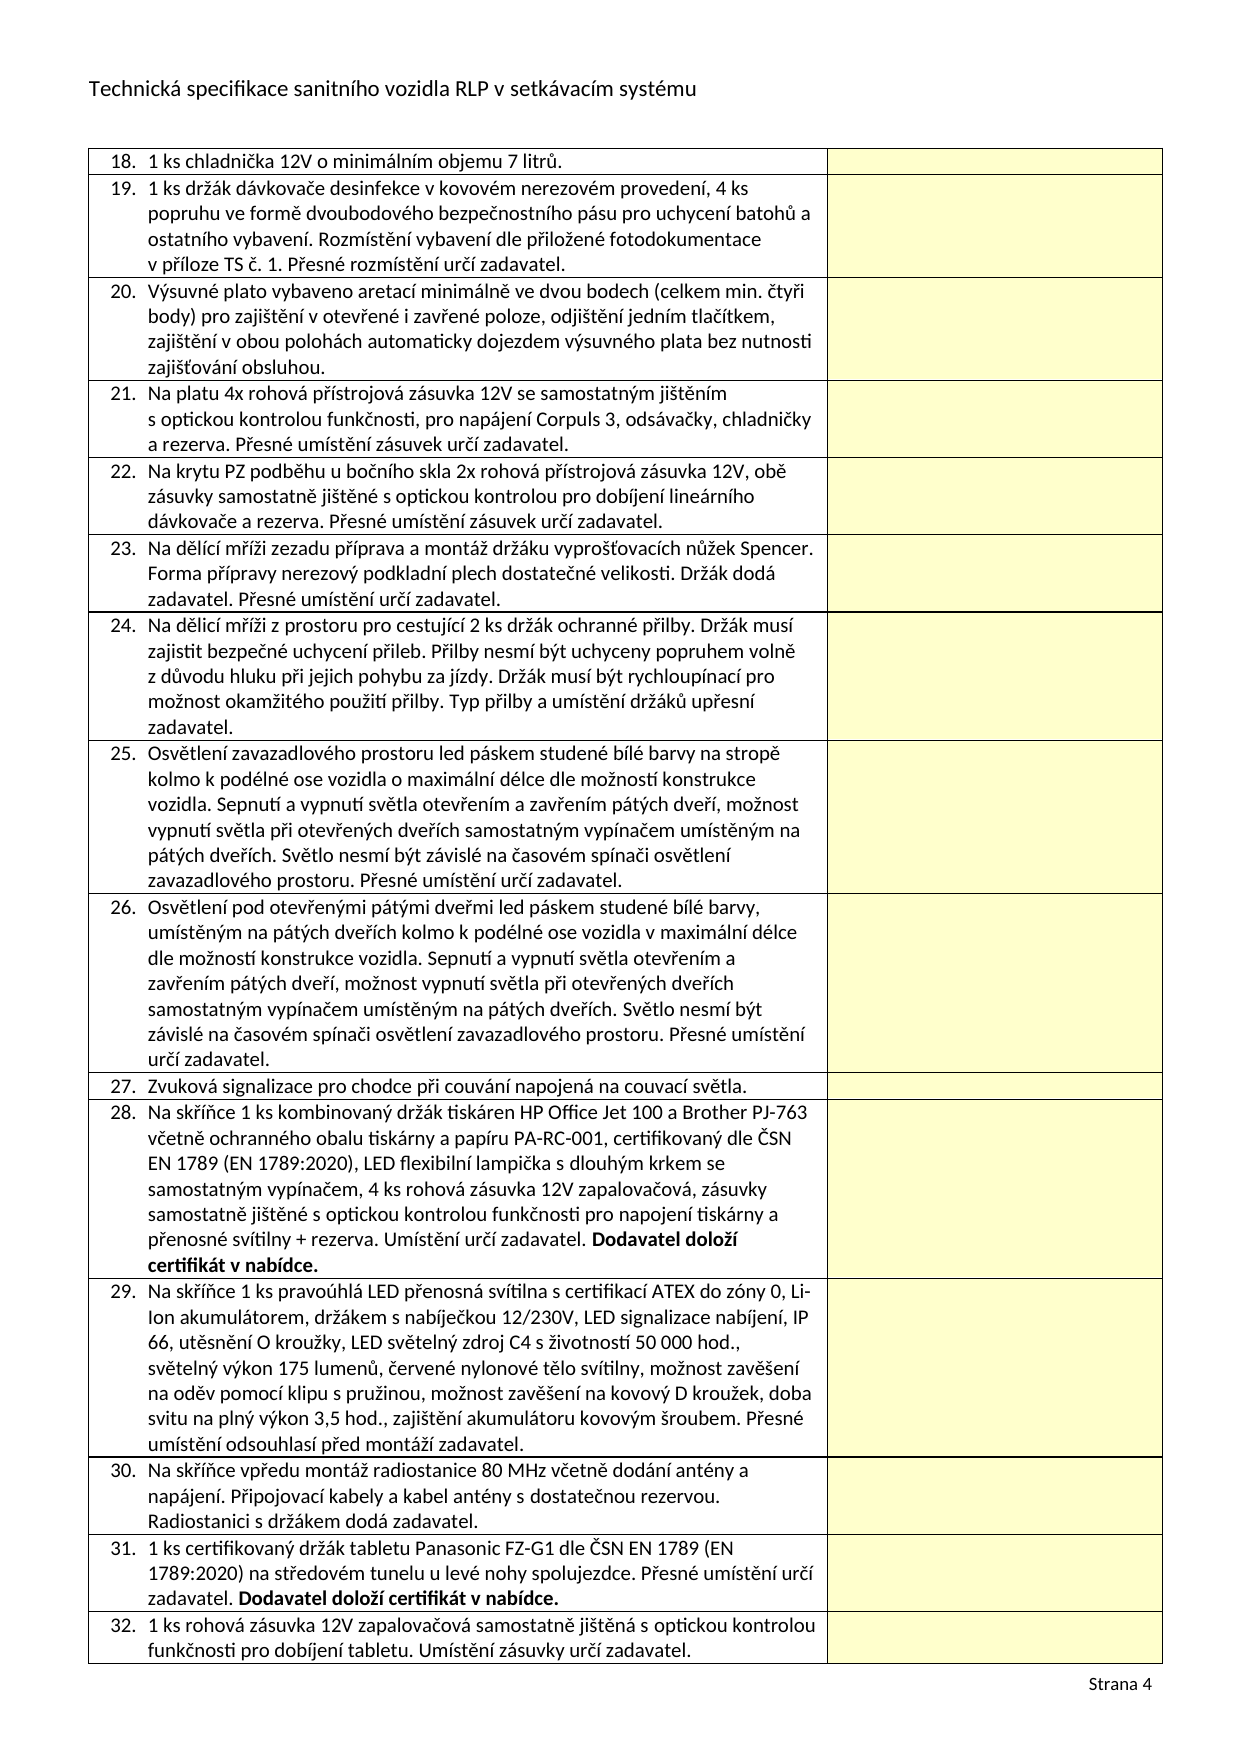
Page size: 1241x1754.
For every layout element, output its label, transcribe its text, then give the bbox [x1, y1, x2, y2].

table_cell Osvětlení pod otevřenými pátými dveřmi led páskem studené bílé barvy, umístěným na pátých dveřích kolmo k podélné ose vozidla v maximální délce dle možností konstrukce vozidla. Sepnutí a vypnutí světla otevřením a zavřením pátých dveří, možnost vypnutí světla při otevřených dveřích samostatným vypínačem umístěným na pátých dveřích. Světlo nesmí být závislé na časovém spínači osvětlení zavazadlového prostoru. Přesné umístění určí zadavatel. [89, 894, 827, 1072]
table_cell [828, 278, 1162, 379]
table_cell [828, 613, 1162, 739]
table_cell [828, 1535, 1162, 1611]
table_cell [828, 381, 1162, 457]
table_cell Na dělící mříži zezadu příprava a montáž držáku vyprošťovacích nůžek Spencer. Forma přípravy nerezový podkladní plech dostatečné velikosti. Držák dodá zadavatel. Přesné umístění určí zadavatel. [89, 535, 827, 611]
table_cell 1 ks certifikovaný držák tabletu Panasonic FZ-G1 dle ČSN EN 1789 (EN 1789:2020) na středovém tunelu u levé nohy spolujezdce. Přesné umístění určí zadavatel. Dodavatel doloží certifikát v nabídce. [89, 1535, 827, 1611]
table_cell Zvuková signalizace pro chodce při couvání napojená na couvací světla. [89, 1073, 827, 1098]
table_cell [828, 1458, 1162, 1534]
table_cell [828, 149, 1162, 174]
table_cell Osvětlení zavazadlového prostoru led páskem studené bílé barvy na stropě kolmo k podélné ose vozidla o maximální délce dle možností konstrukce vozidla. Sepnutí a vypnutí světla otevřením a zavřením pátých dveří, možnost vypnutí světla při otevřených dveřích samostatným vypínačem umístěným na pátých dveřích. Světlo nesmí být závislé na časovém spínači osvětlení zavazadlového prostoru. Přesné umístění určí zadavatel. [89, 741, 827, 893]
table_cell [828, 741, 1162, 893]
table_cell [828, 894, 1162, 1072]
table_cell Výsuvné plato vybaveno aretací minimálně ve dvou bodech (celkem min. čtyři body) pro zajištění v otevřené i zavřené poloze, odjištění jedním tlačítkem, zajištění v obou polohách automaticky dojezdem výsuvného plata bez nutnosti zajišťování obsluhou. [89, 278, 827, 379]
table_cell [828, 1279, 1162, 1456]
table_cell Na skříňce 1 ks kombinovaný držák tiskáren HP Office Jet 100 a Brother PJ-763 včetně ochranného obalu tiskárny a papíru PA-RC-001, certifikovaný dle ČSN EN 1789 (EN 1789:2020), LED flexibilní lampička s dlouhým krkem se samostatným vypínačem, 4 ks rohová zásuvka 12V zapalovačová, zásuvky samostatně jištěné s optickou kontrolou funkčnosti pro napojení tiskárny a přenosné svítilny + rezerva. Umístění určí zadavatel. Dodavatel doloží certifikát v nabídce. [89, 1100, 827, 1277]
table_cell 1 ks držák dávkovače desinfekce v kovovém nerezovém provedení, 4 ks popruhu ve formě dvoubodového bezpečnostního pásu pro uchycení batohů a ostatního vybavení. Rozmístění vybavení dle přiložené fotodokumentace v příloze TS č. 1. Přesné rozmístění určí zadavatel. [89, 175, 827, 277]
table_cell [828, 1100, 1162, 1277]
table_cell Na dělicí mříži z prostoru pro cestující 2 ks držák ochranné přilby. Držák musí zajistit bezpečné uchycení přileb. Přilby nesmí být uchyceny popruhem volně z důvodu hluku při jejich pohybu za jízdy. Držák musí být rychloupínací pro možnost okamžitého použití přilby. Typ přilby a umístění držáků upřesní zadavatel. [89, 613, 827, 739]
table_cell 1 ks rohová zásuvka 12V zapalovačová samostatně jištěná s optickou kontrolou funkčnosti pro dobíjení tabletu. Umístění zásuvky určí zadavatel. [89, 1612, 827, 1663]
table_cell Na platu 4x rohová přístrojová zásuvka 12V se samostatným jištěním s optickou kontrolou funkčnosti, pro napájení Corpuls 3, odsávačky, chladničky a rezerva. Přesné umístění zásuvek určí zadavatel. [89, 381, 827, 457]
table_cell [828, 458, 1162, 534]
table_cell [828, 535, 1162, 611]
table_cell Na skříňce 1 ks pravoúhlá LED přenosná svítilna s certifikací ATEX do zóny 0, Li-Ion akumulátorem, držákem s nabíječkou 12/230V, LED signalizace nabíjení, IP 66, utěsnění O kroužky, LED světelný zdroj C4 s životností 50 000 hod., světelný výkon 175 lumenů, červené nylonové tělo svítilny, možnost zavěšení na oděv pomocí klipu s pružinou, možnost zavěšení na kovový D kroužek, doba svitu na plný výkon 3,5 hod., zajištění akumulátoru kovovým šroubem. Přesné umístění odsouhlasí před montáží zadavatel. [89, 1279, 827, 1456]
table_cell [828, 1073, 1162, 1098]
table_cell Na skříňce vpředu montáž radiostanice 80 MHz včetně dodání antény a napájení. Připojovací kabely a kabel antény s dostatečnou rezervou. Radiostanici s držákem dodá zadavatel. [89, 1458, 827, 1534]
table_cell [828, 175, 1162, 277]
table_cell [828, 1612, 1162, 1663]
table_cell Na krytu PZ podběhu u bočního skla 2x rohová přístrojová zásuvka 12V, obě zásuvky samostatně jištěné s optickou kontrolou pro dobíjení lineárního dávkovače a rezerva. Přesné umístění zásuvek určí zadavatel. [89, 458, 827, 534]
table_cell 1 ks chladnička 12V o minimálním objemu 7 litrů. [89, 149, 827, 174]
